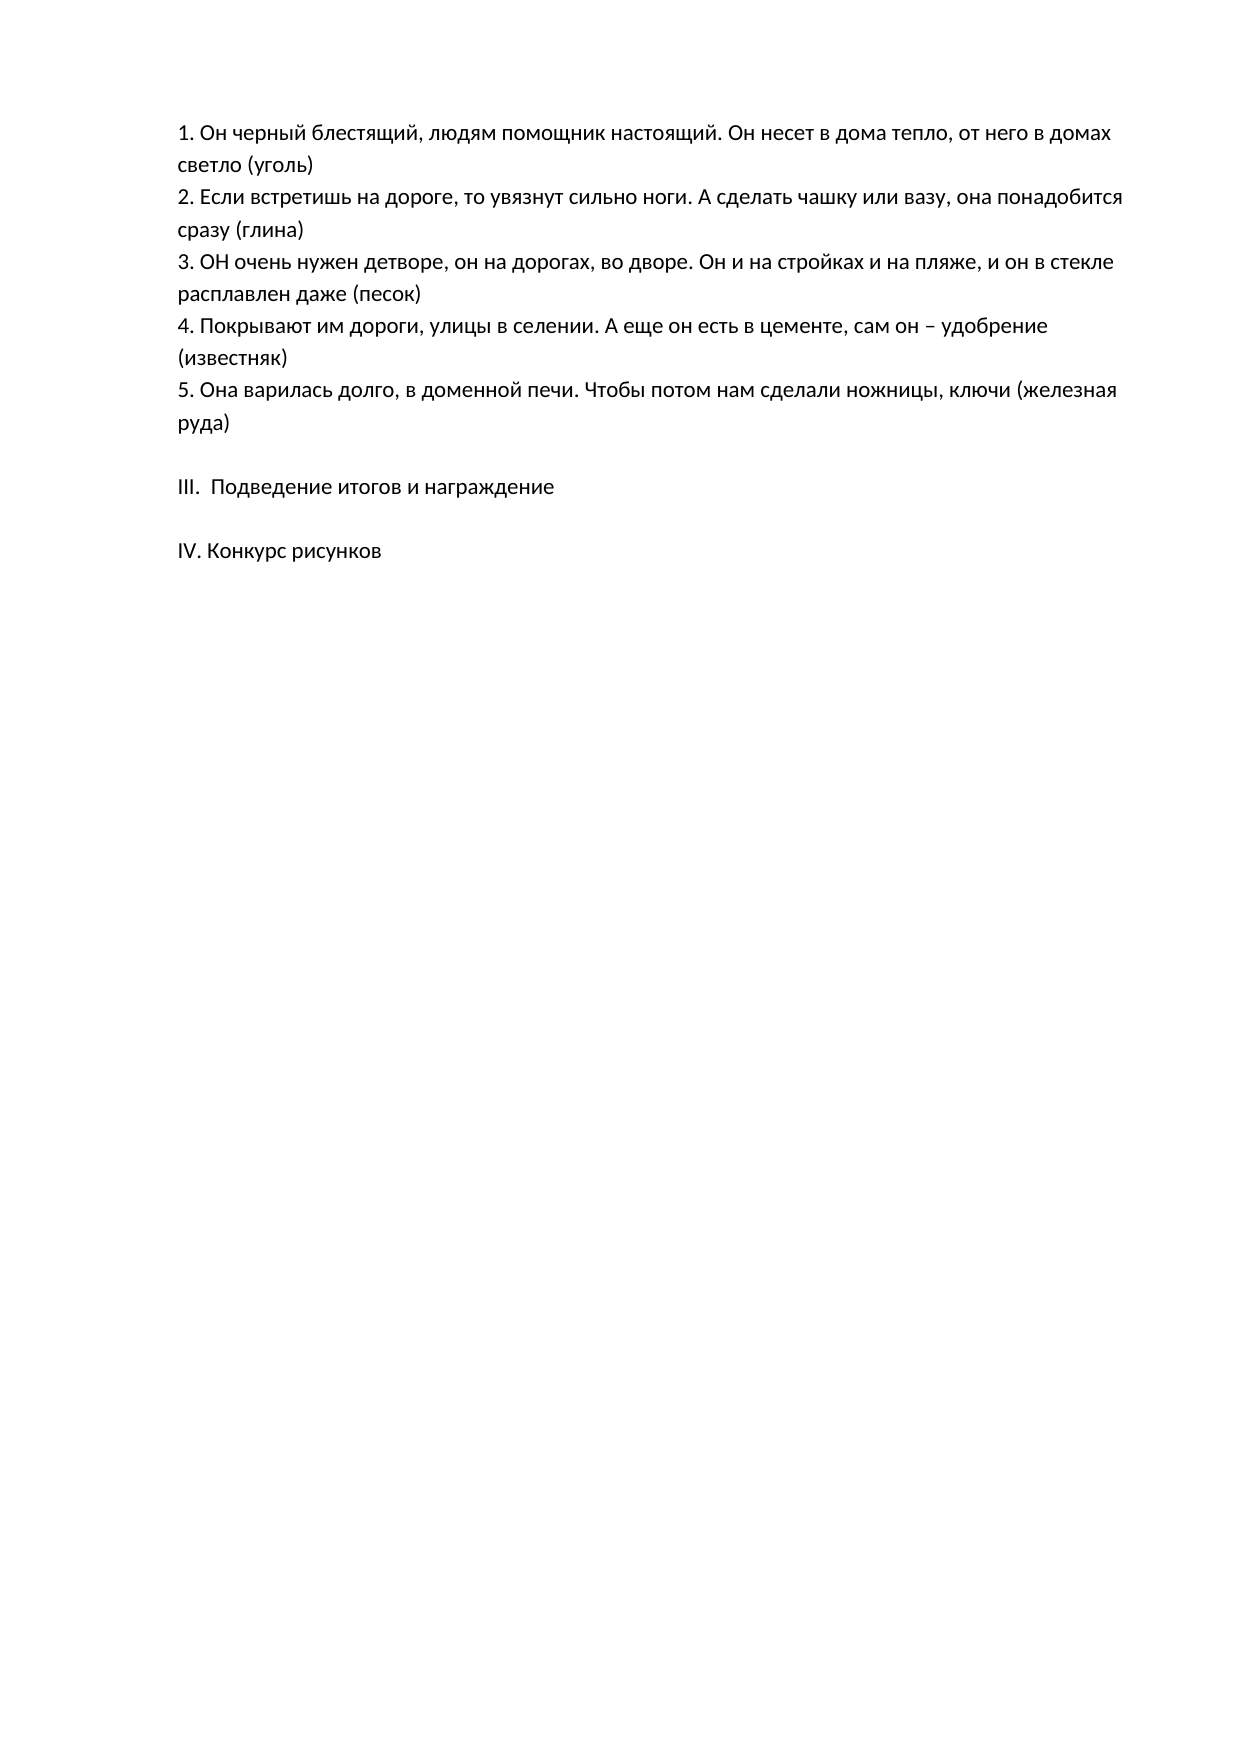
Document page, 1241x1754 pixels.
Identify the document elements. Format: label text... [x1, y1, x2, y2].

text 2. Если встретишь на дороге, то увязнут сильно ноги. А сделать чашку или вазу, она понадобится сразу (глина) [177, 182, 1152, 243]
text 4. Покрывают им дороги, улицы в селении. А еще он есть в цементе, сам он – удобрение (известняк) [177, 311, 1152, 371]
text 1. Он черный блестящий, людям помощник настоящий. Он несет в дома тепло, от него в домах светло (уголь) [177, 118, 1152, 178]
text IV. Конкурс рисунков [177, 537, 1152, 564]
text 5. Она варилась долго, в доменной печи. Чтобы потом нам сделали ножницы, ключи (железная руда) [177, 376, 1152, 436]
text 3. ОН очень нужен детворе, он на дорогах, во дворе. Он и на стройках и на пляже, и он в стекле расплавлен даже (песок) [177, 247, 1152, 307]
text III. Подведение итогов и награждение [177, 472, 1152, 500]
